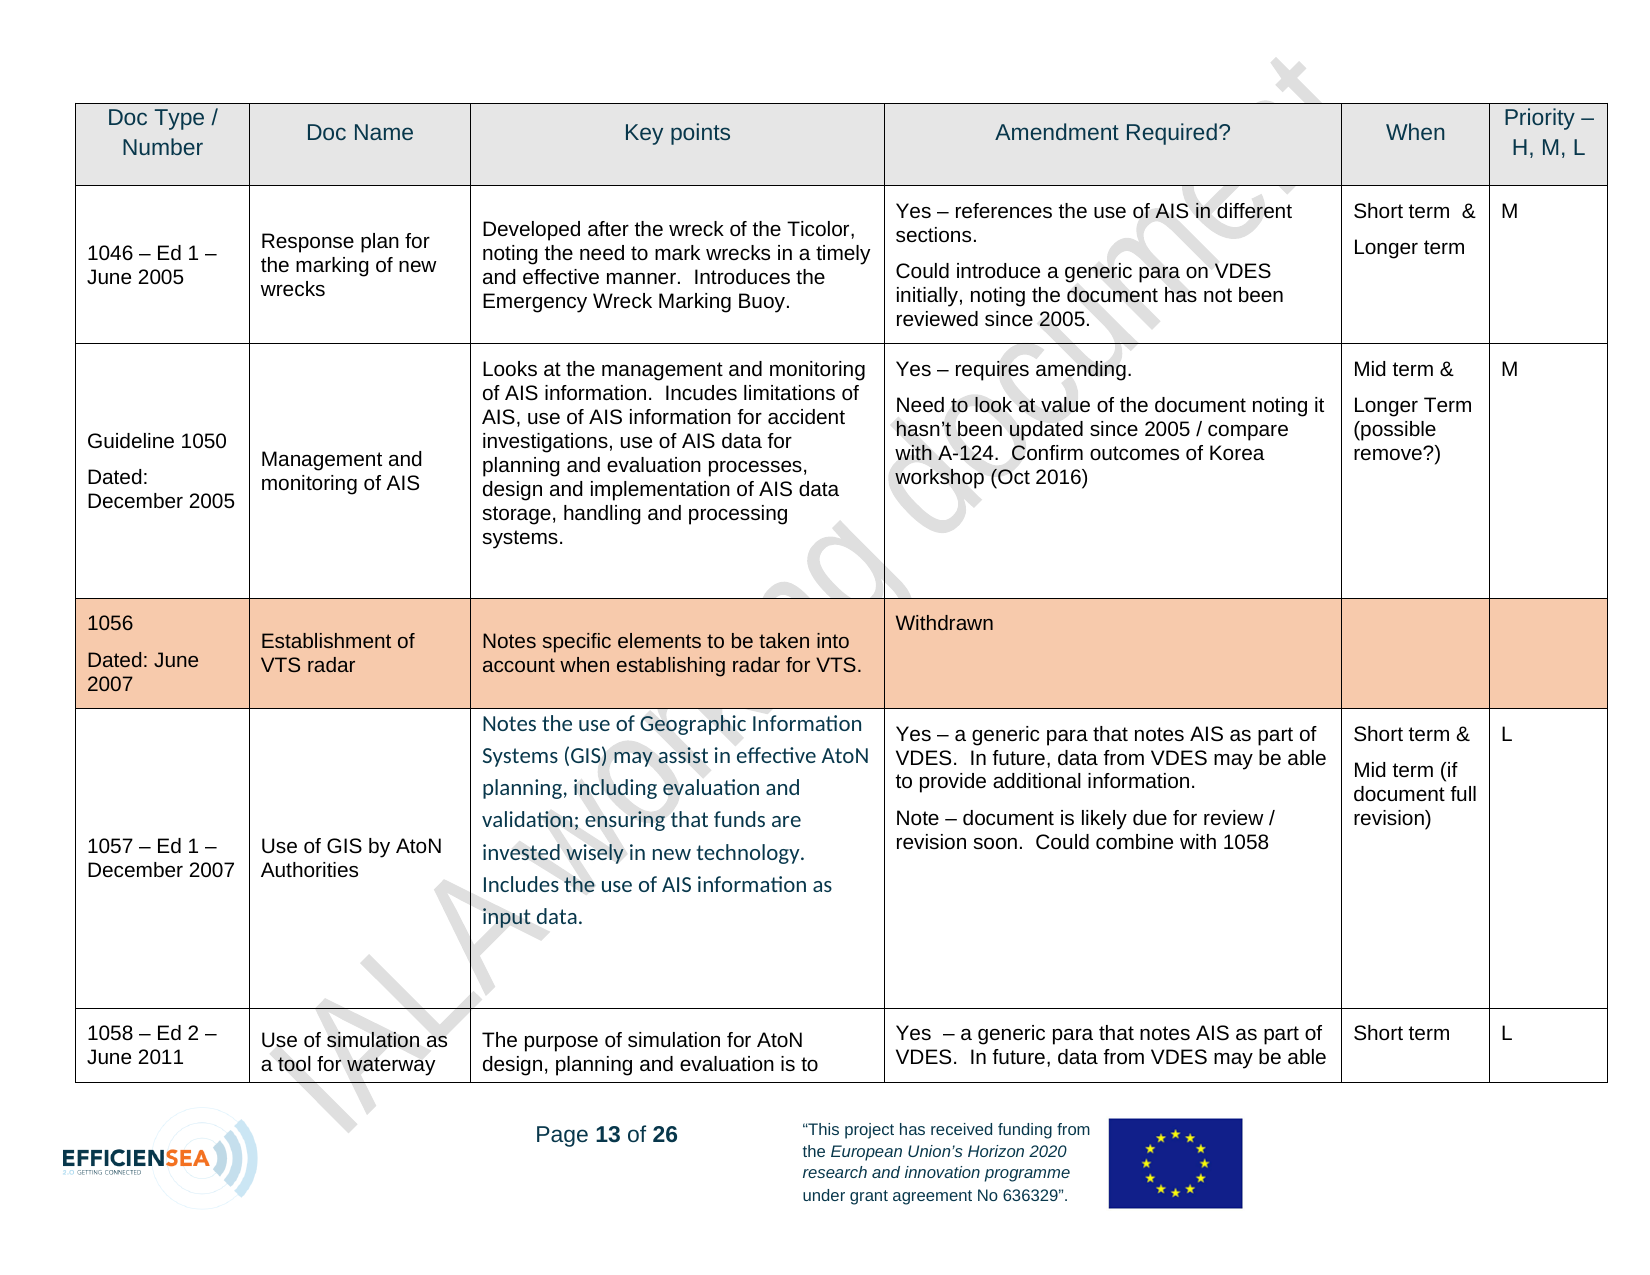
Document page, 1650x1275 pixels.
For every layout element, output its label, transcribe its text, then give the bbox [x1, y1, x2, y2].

table_cell Use of simulation as a tool for waterway design and AtoN [250, 1009, 470, 1082]
table_cell Establishment of VTS radar [250, 599, 470, 708]
table_header Priority – H, M, L [1490, 104, 1607, 185]
table_header Doc Type / Number [76, 104, 249, 185]
table_cell 1058 – Ed 2 – June 2011 [76, 1009, 249, 1082]
table_cell Yes – references the use of AIS in different sections. Could introduce a generic para on VDES initially, noting the document has not been reviewed since 2005. [885, 186, 1341, 343]
table_header When [1342, 104, 1489, 185]
table_cell 1046 – Ed 1 – June 2005 [76, 186, 249, 343]
table_cell Looks at the management and monitoring of AIS information. Incudes limitations of AIS, use of AIS information for accident investigations, use of AIS data for planning and evaluation processes, design and implementation of AIS data storage, handling and processing systems. [471, 344, 884, 597]
table_cell 1056 Dated: June 2007 [76, 599, 249, 708]
table_cell Yes – a generic para that notes AIS as part of VDES. In future, data from VDES may be able to provide additional information. Note – document is likely due for review / revision soon. Could combine with 1058 [885, 709, 1341, 1008]
table_cell Mid term & Longer Term (possible remove?) [1342, 344, 1489, 597]
table_cell 1057 – Ed 1 – December 2007 [76, 709, 249, 1008]
table_cell Short term [1342, 1009, 1489, 1082]
table_cell Notes specific elements to be taken into account when establishing radar for VTS. [471, 599, 884, 708]
table_header Key points [471, 104, 884, 185]
table_header Amendment Required? [885, 104, 1341, 185]
table_cell L [1490, 1009, 1607, 1082]
picture [56, 1099, 263, 1218]
table_cell Response plan for the marking of new wrecks [250, 186, 470, 343]
table_cell Withdrawn [885, 599, 1341, 708]
table_cell Guideline 1050 Dated: December 2005 [76, 344, 249, 597]
table_cell M [1490, 186, 1607, 343]
table_cell M [1490, 344, 1607, 597]
table_cell Notes the use of Geographic Information Systems (GIS) may assist in effective AtoN planning, including evaluation and validation; ensuring that funds are invested wisely in new technology. Includes the use of AIS information as input data. [471, 709, 884, 1008]
picture [1106, 1116, 1245, 1211]
table_header Doc Name [250, 104, 470, 185]
table_cell Short term & Longer term [1342, 186, 1489, 343]
table_cell [1342, 599, 1489, 708]
table_cell Developed after the wreck of the Ticolor, noting the need to mark wrecks in a timely and effective manner. Introduces the Emergency Wreck Marking Buoy. [471, 186, 884, 343]
table_cell Use of GIS by AtoN Authorities [250, 709, 470, 1008]
table_cell L [1490, 709, 1607, 1008]
table_cell [1490, 599, 1607, 708]
table_cell Short term & Mid term (if document full revision) [1342, 709, 1489, 1008]
table_cell Yes – requires amending. Need to look at value of the document noting it hasn’t been updated since 2005 / compare with A-124. Confirm outcomes of Korea workshop (Oct 2016) [885, 344, 1341, 597]
table_cell Management and monitoring of AIS [250, 344, 470, 597]
